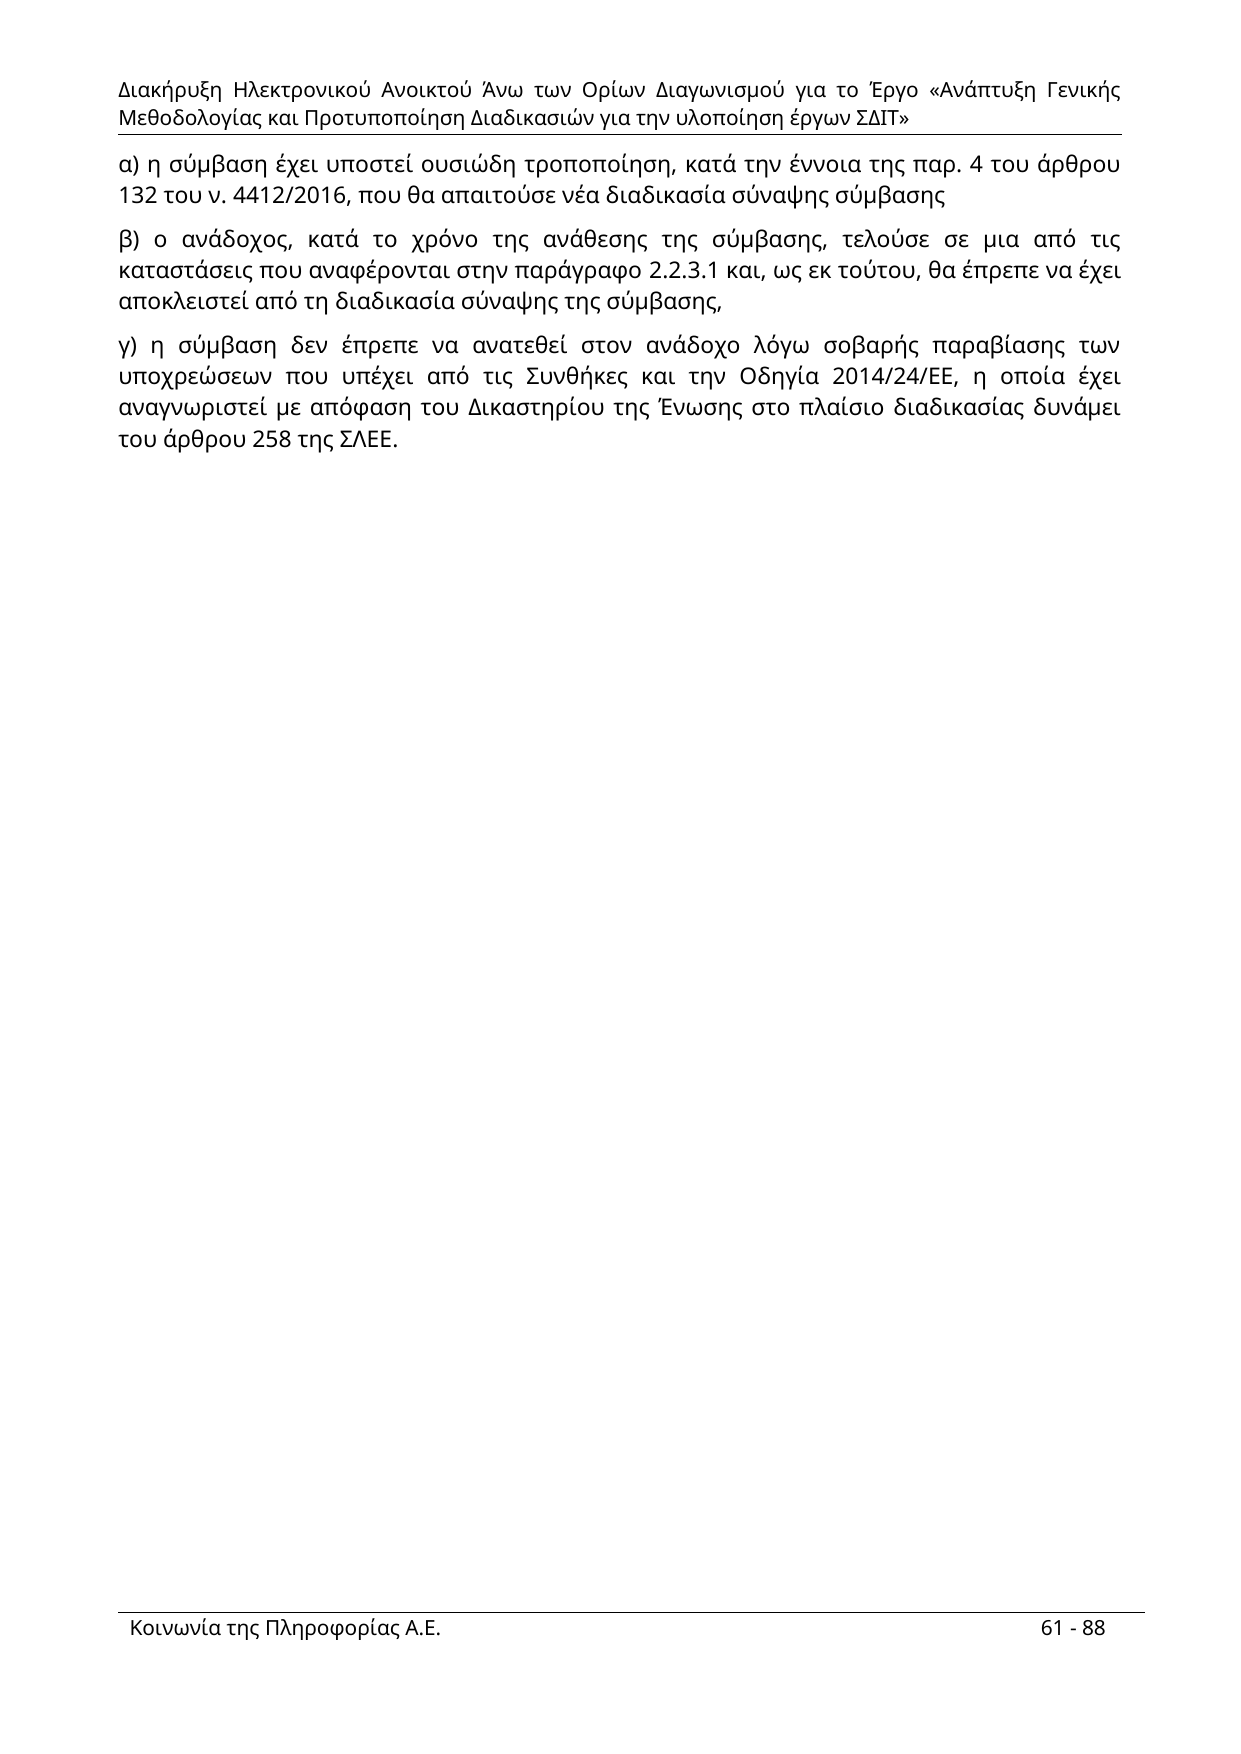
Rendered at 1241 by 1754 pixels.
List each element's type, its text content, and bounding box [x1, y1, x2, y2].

text γ) η σύμβαση δεν έπρεπε να ανατεθεί στον ανάδοχο λόγω σοβαρής παραβίασης των υποχρεώσεων που υπέχει από τις Συνθήκες και την Οδηγία 2014/24/ΕΕ, η οποία έχει αναγνωριστεί με απόφαση του Δικαστηρίου της Ένωσης στο πλαίσιο διαδικασίας δυνάμει του άρθρου 258 της ΣΛΕΕ. [118, 329, 1122, 454]
text β) ο ανάδοχος, κατά το χρόνο της ανάθεσης της σύμβασης, τελούσε σε μια από τις καταστάσεις που αναφέρονται στην παράγραφο ‎2.2.3.1 και, ως εκ τούτου, θα έπρεπε να έχει αποκλειστεί από τη διαδικασία σύναψης της σύμβασης, [118, 222, 1122, 316]
text α) η σύμβαση έχει υποστεί ουσιώδη τροποποίηση, κατά την έννοια της παρ. 4 του άρθρου 132 του ν. 4412/2016, που θα απαιτούσε νέα διαδικασία σύναψης σύμβασης [118, 147, 1122, 210]
